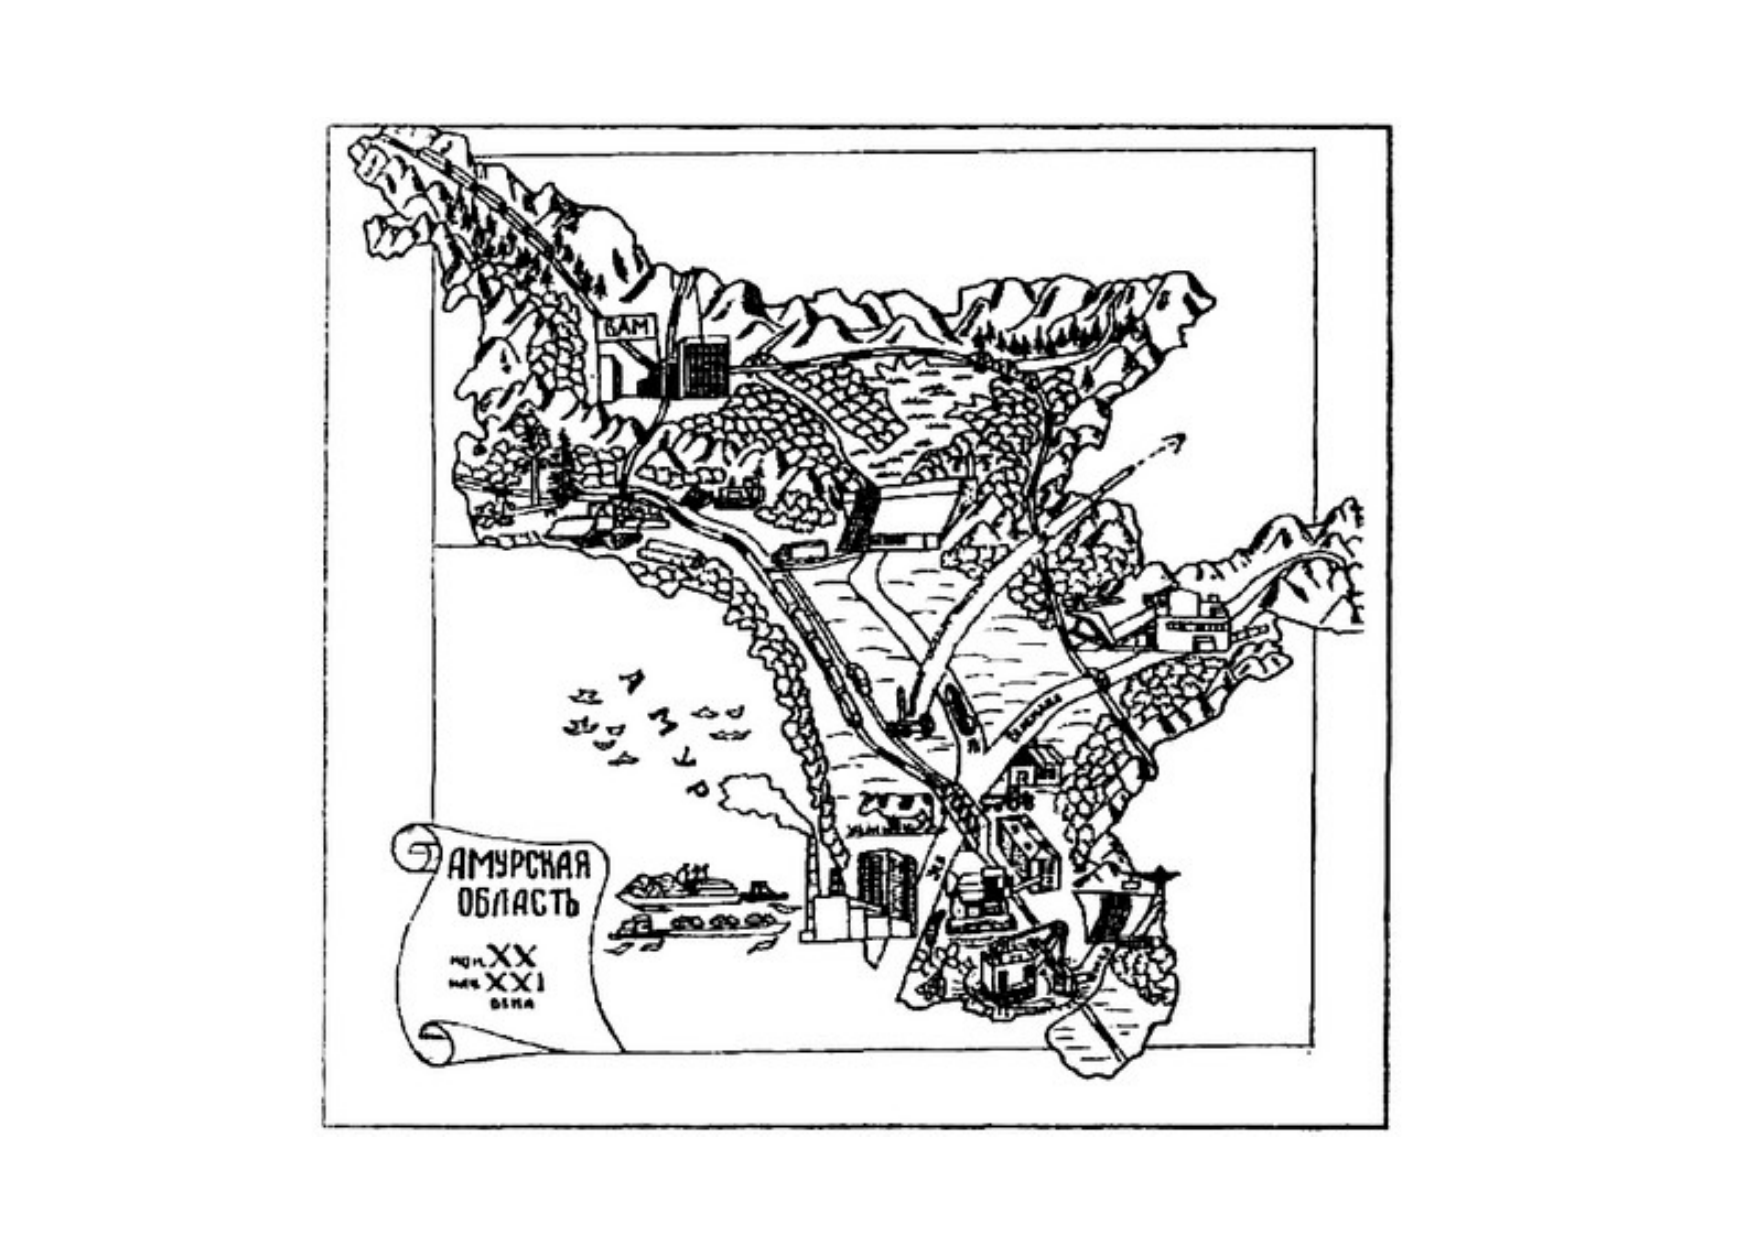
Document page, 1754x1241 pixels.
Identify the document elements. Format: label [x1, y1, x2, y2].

picture [311, 117, 1402, 1137]
